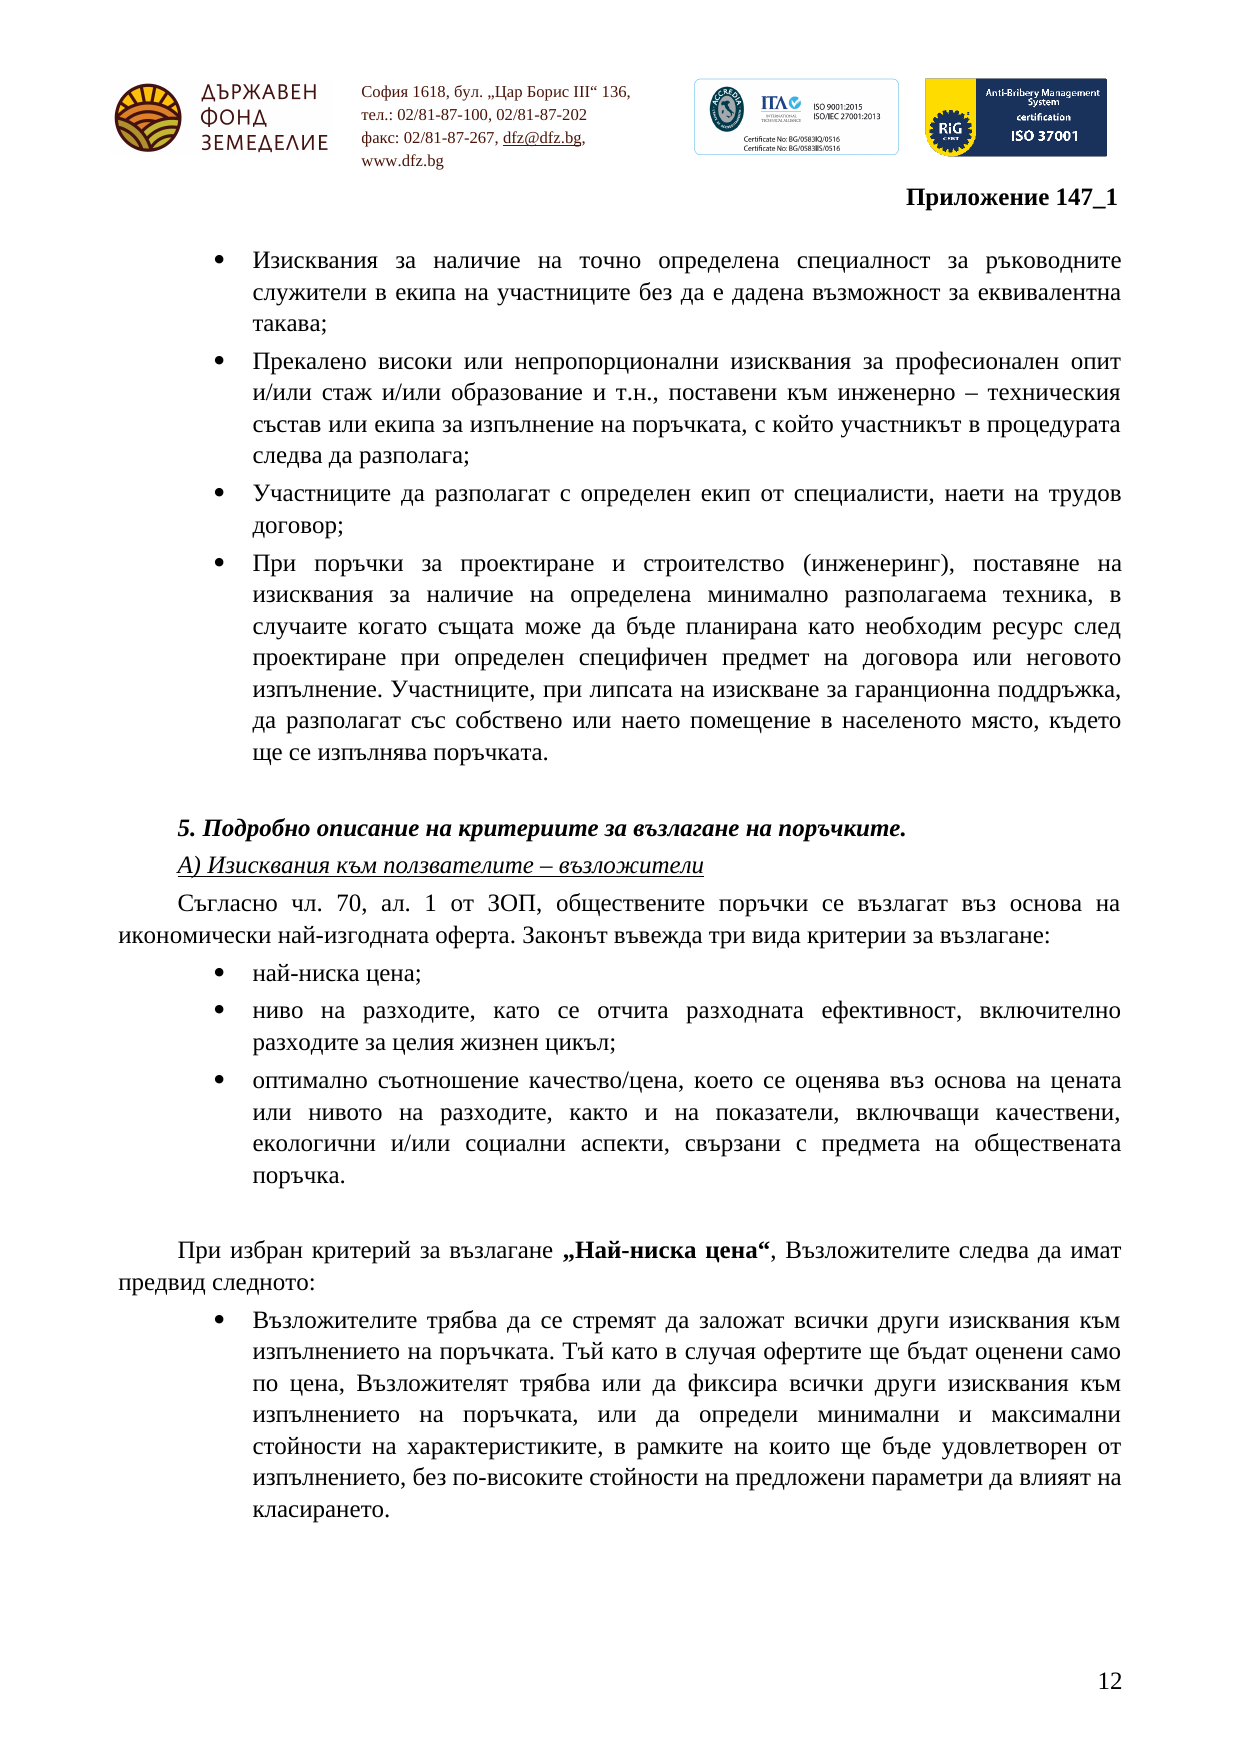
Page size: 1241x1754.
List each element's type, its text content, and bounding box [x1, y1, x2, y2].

picture [693, 78, 900, 156]
list Изисквания за наличие на точно определена специалност за ръководните служители в екипа на участниците без да е дадена възможност за еквивалентна такава; [215, 245, 1122, 337]
text Съгласно чл. 70, ал. 1 от ЗОП, обществените поръчки се възлагат въз основа на икономически най-изгодната оферта. Законът въвежда три вида критерии за възлагане: [118, 888, 1122, 949]
text 5. Подробно описание на критериите за възлагане на поръчките. [118, 813, 1122, 842]
list оптимално съотношение качество/цена, което се оценява въз основа на цената или нивото на разходите, както и на показатели, включващи качествени, екологични и/или социални аспекти, свързани с предмета на обществената поръчка. [215, 1065, 1122, 1188]
picture [111, 80, 333, 155]
text При избран критерий за възлагане „Най-ниска цена“, Възложителите следва да имат предвид следното: [118, 1235, 1122, 1296]
list При поръчки за проектиране и строителство (инженеринг), поставяне на изисквания за наличие на определена минимално разполагаема техника, в случаите когато същата може да бъде планирана като необходим ресурс след проектиране при определен специфичен предмет на договора или неговото изпълнение. Участниците, при липсата на изискване за гаранционна поддръжка, да разполагат със собствено или наето помещение в населеното място, където ще се изпълнява поръчката. [215, 548, 1122, 766]
list Възложителите трябва да се стремят да заложат всички други изисквания към изпълнението на поръчката. Тъй като в случая офертите ще бъдат оценени само по цена, Възложителят трябва или да фиксира всички други изисквания към изпълнението на поръчката, или да определи минимални и максимални стойности на характеристиките, в рамките на които ще бъде удовлетворен от изпълнението, без по-високите стойности на предложени параметри да влияят на класирането. [215, 1305, 1122, 1523]
list Участниците да разполагат с определен екип от специалисти, наети на трудов договор; [215, 478, 1122, 539]
list Прекалено високи или непропорционални изисквания за професионален опит и/или стаж и/или образование и т.н., поставени към инженерно – техническия състав или екипа за изпълнение на поръчката, с който участникът в процедурата следва да разполага; [215, 346, 1122, 469]
text А) Изисквания към ползвателите – възложители [118, 851, 1122, 879]
list най-ниска цена; [215, 958, 1122, 987]
picture [921, 53, 1111, 180]
list ниво на разходите, като се отчита разходната ефективност, включително разходите за целия жизнен цикъл; [215, 996, 1122, 1056]
